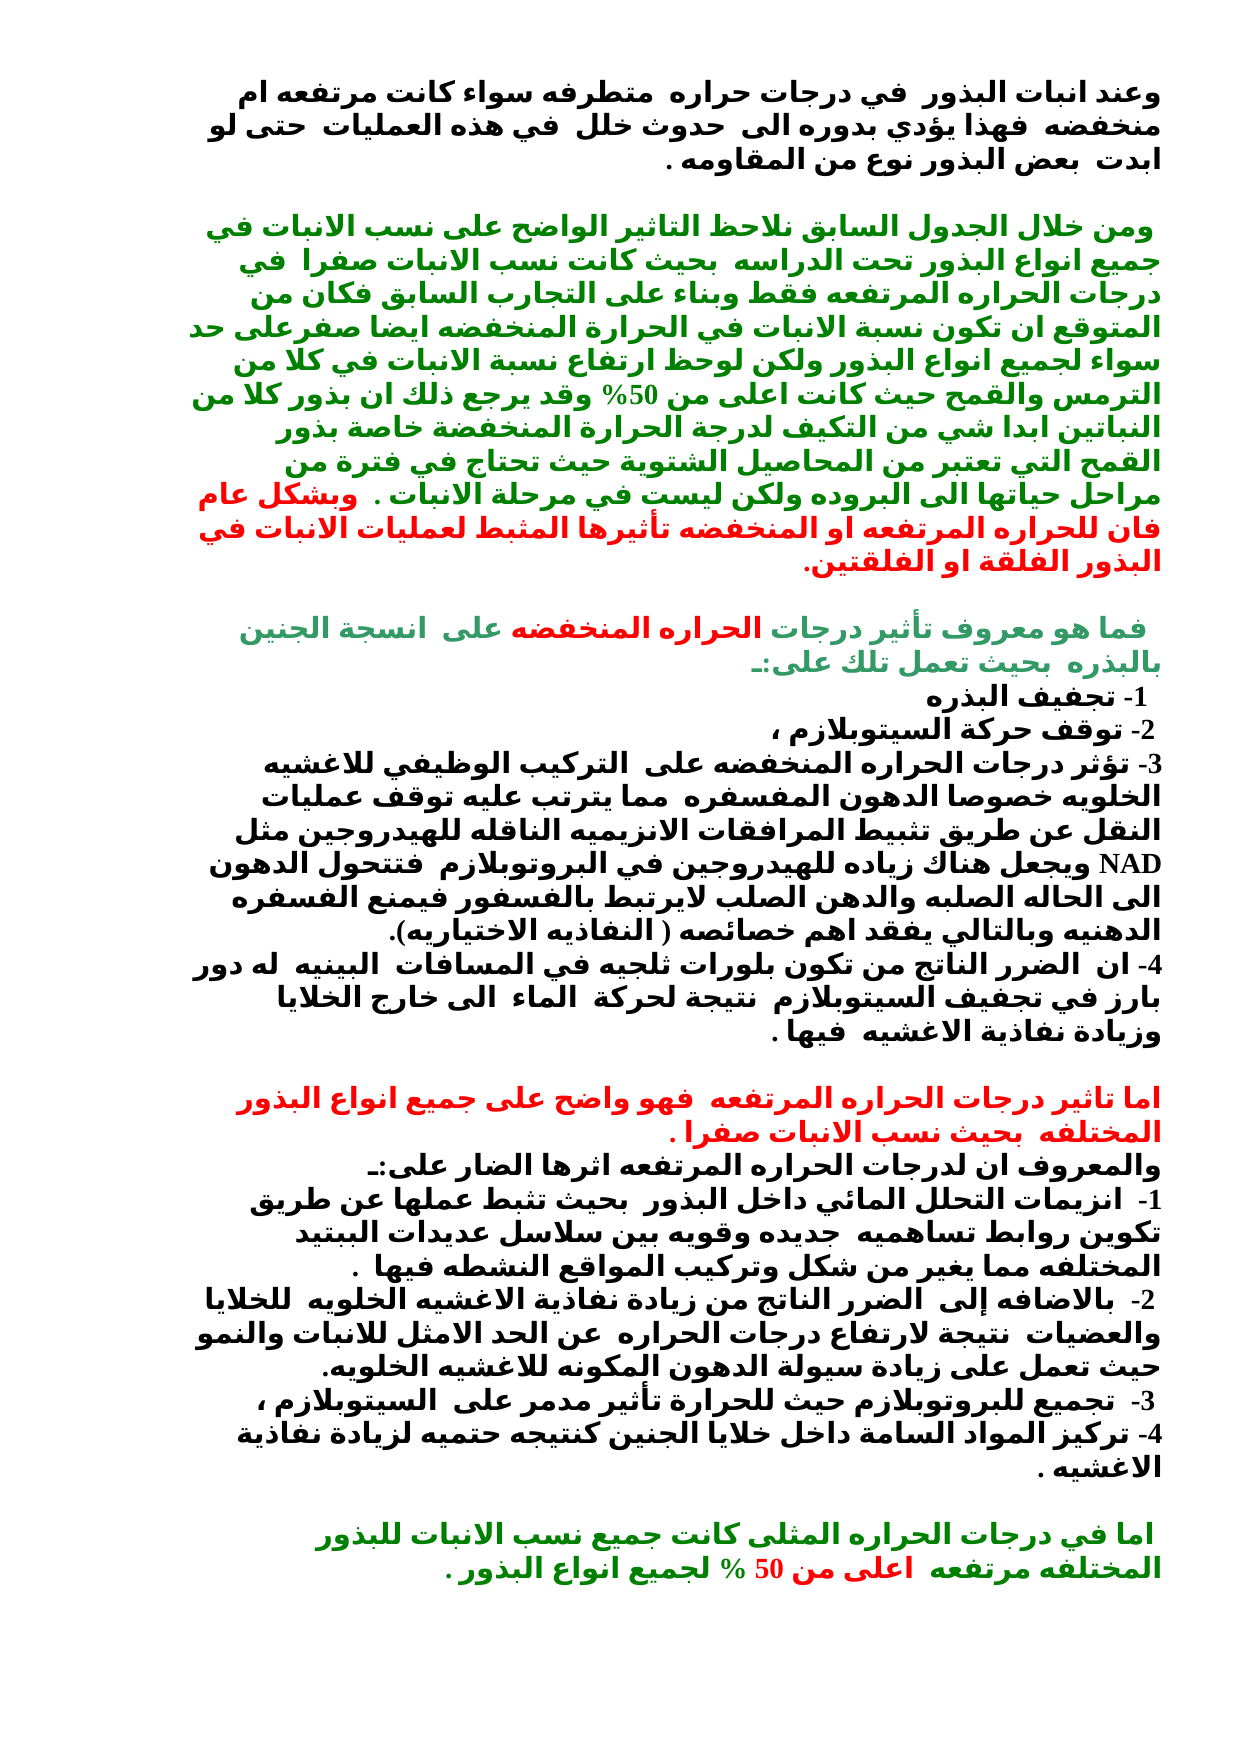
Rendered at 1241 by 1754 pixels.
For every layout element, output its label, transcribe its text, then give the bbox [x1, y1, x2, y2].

text 3- تؤثر درجات الحراره المنخفضه على التركيب الوظيفي للاغشيه الخلويه خصوصا الدهون المفسفره مما يترتب عليه توقف عمليات النقل عن طريق تثبيط المرافقات الانزيميه الناقله للهيدروجين مثل NAD ويجعل هناك زياده للهيدروجين في البروتوبلازم فتتحول الدهون الى الحاله الصلبه والدهن الصلب لايرتبط بالفسفور فيمنع الفسفره الدهنيه وبالتالي يفقد اهم خصائصه ( النفاذيه الاختياريه). [187, 746, 1162, 947]
text اما تاثير درجات الحراره المرتفعه فهو واضح على جميع انواع البذور المختلفه بحيث نسب الانبات صفرا . [187, 1081, 1162, 1148]
text 2- بالاضافه إلى الضرر الناتج من زيادة نفاذية الاغشيه الخلويه للخلايا والعضيات نتيجة لارتفاع درجات الحراره عن الحد الامثل للانبات والنمو حيث تعمل على زيادة سيولة الدهون المكونه للاغشيه الخلويه. [187, 1282, 1162, 1383]
text 1- تجفيف البذره [187, 679, 1162, 712]
text وعند انبات البذور في درجات حراره متطرفه سواء كانت مرتفعه ام منخفضه فهذا يؤدي بدوره الى حدوث خلل في هذه العمليات حتى لو ابدت بعض البذور نوع من المقاومه . [187, 75, 1162, 176]
text والمعروف ان لدرجات الحراره المرتفعه اثرها الضار على:ـ [187, 1148, 1162, 1182]
text 1- انزيمات التحلل المائي داخل البذور بحيث تثبط عملها عن طريق تكوين روابط تساهميه جديده وقويه بين سلاسل عديدات الببتيد المختلفه مما يغير من شكل وتركيب المواقع النشطه فيها . [187, 1182, 1162, 1282]
text 4- ان الضرر الناتج من تكون بلورات ثلجيه في المسافات البينيه له دور بارز في تجفيف السيتوبلازم نتيجة لحركة الماء الى خارج الخلايا وزيادة نفاذية الاغشيه فيها . [187, 947, 1162, 1048]
text ومن خلال الجدول السابق نلاحظ التاثير الواضح على نسب الانبات في جميع انواع البذور تحت الدراسه بحيث كانت نسب الانبات صفرا في درجات الحراره المرتفعه فقط وبناء على التجارب السابق فكان من المتوقع ان تكون نسبة الانبات في الحرارة المنخفضه ايضا صفرعلى حد سواء لجميع انواع البذور ولكن لوحظ ارتفاع نسبة الانبات في كلا من الترمس والقمح حيث كانت اعلى من 50% وقد يرجع ذلك ان بذور كلا من النباتين ابدا شي من التكيف لدرجة الحرارة المنخفضة خاصة بذور القمح التي تعتبر من المحاصيل الشتوية حيث تحتاج في فترة من مراحل حياتها الى البروده ولكن ليست في مرحلة الانبات . وبشكل عام فان للحراره المرتفعه او المنخفضه تأثيرها المثبط لعمليات الانبات في البذور الفلقة او الفلقتين. [187, 209, 1162, 578]
text 3- تجميع للبروتوبلازم حيث للحرارة تأثير مدمر على السيتوبلازم ، [187, 1383, 1162, 1417]
text 2- توقف حركة السيتوبلازم ، [187, 712, 1162, 746]
text 4- تركيز المواد السامة داخل خلايا الجنين كنتيجه حتميه لزيادة نفاذية الاغشيه . [187, 1417, 1162, 1484]
text اما في درجات الحراره المثلى كانت جميع نسب الانبات للبذور المختلفه مرتفعه اعلى من 50 % لجميع انواع البذور . [187, 1517, 1162, 1584]
text فما هو معروف تأثير درجات الحراره المنخفضه على انسجة الجنين بالبذره بحيث تعمل تلك على:ـ [187, 612, 1162, 679]
